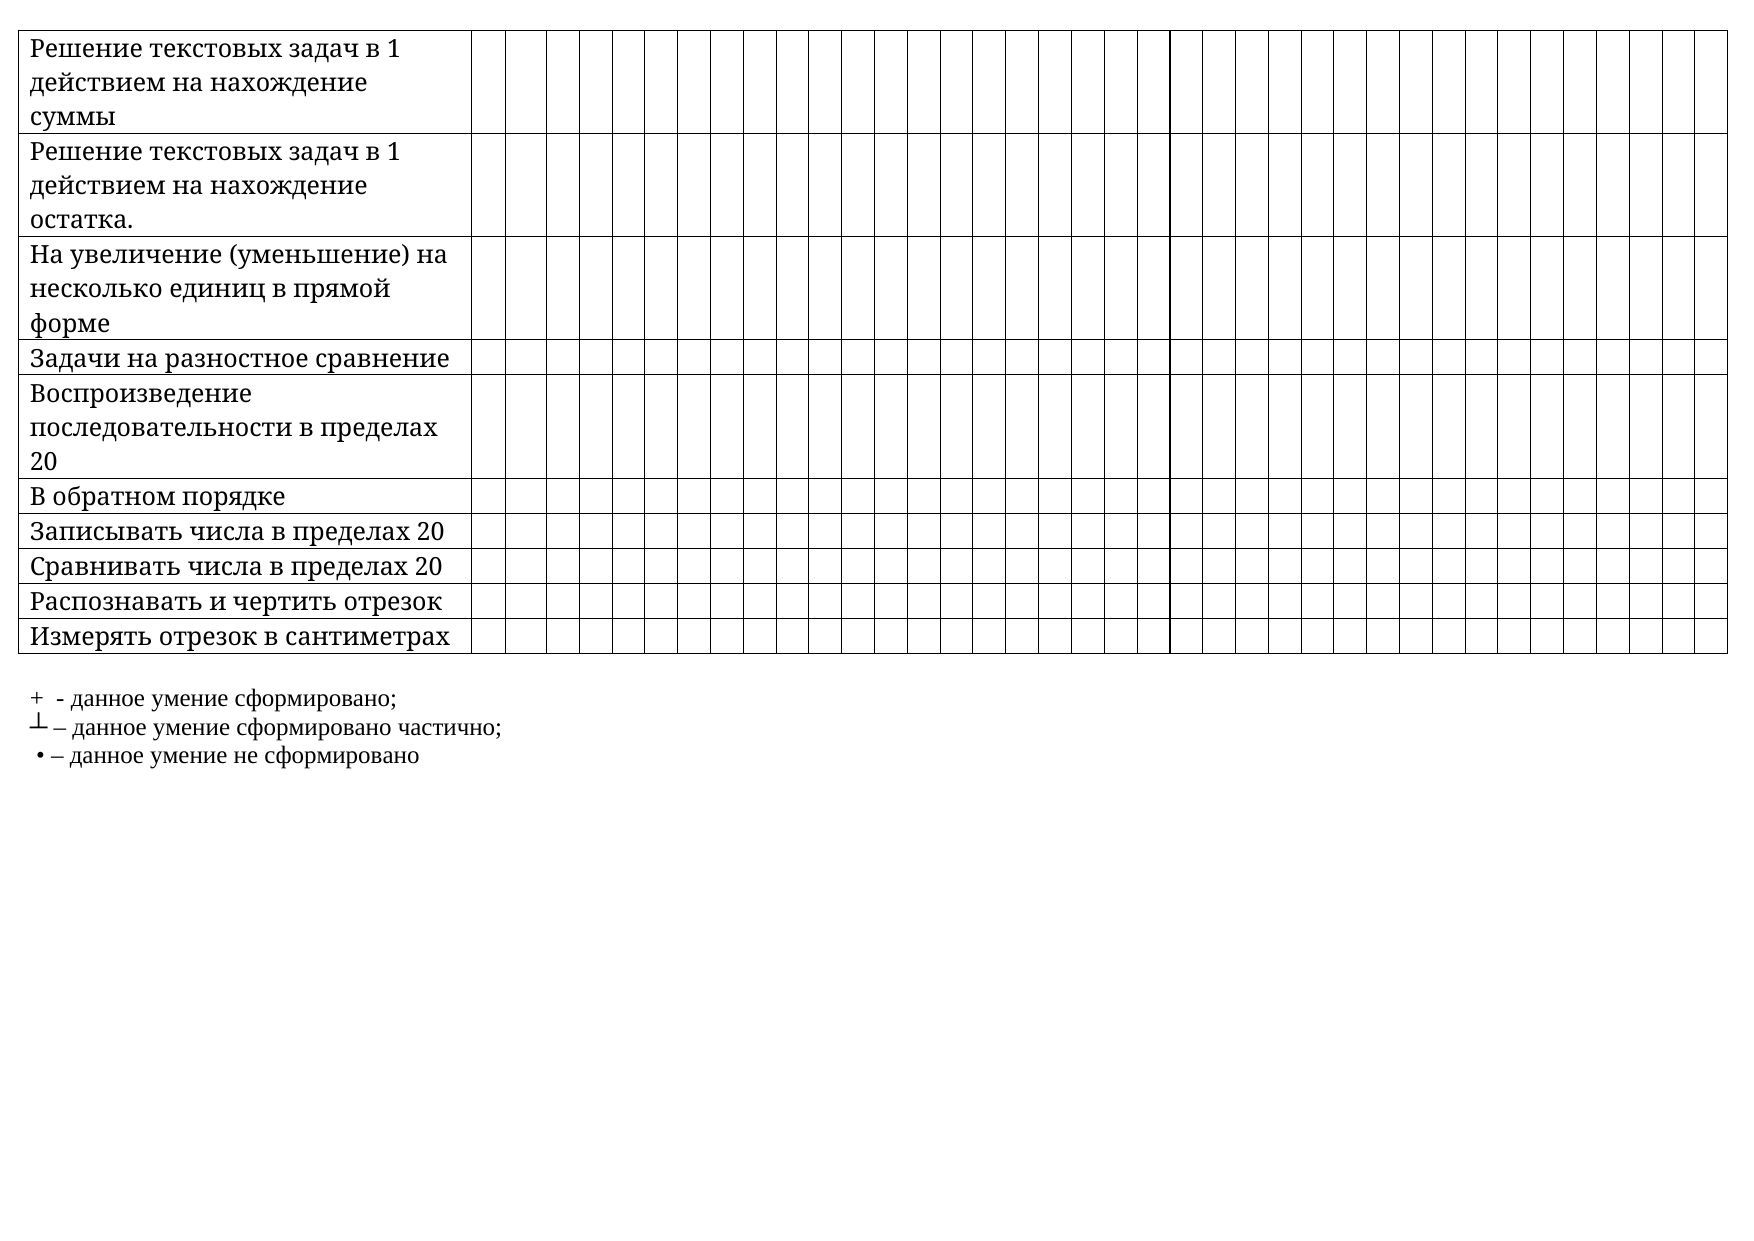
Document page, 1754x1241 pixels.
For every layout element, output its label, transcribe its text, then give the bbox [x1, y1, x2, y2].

table_cell [809, 549, 841, 583]
table_cell [645, 584, 677, 618]
table_cell [1006, 584, 1038, 618]
table_cell [908, 237, 940, 339]
table_cell [1072, 514, 1104, 548]
table_cell [777, 584, 808, 618]
table_cell [506, 31, 546, 133]
table_cell [1138, 375, 1169, 478]
table_cell [678, 584, 710, 618]
table_cell [711, 479, 743, 513]
table_cell [1334, 375, 1366, 478]
table_cell [1105, 549, 1137, 583]
table_cell [809, 340, 841, 374]
table_cell [1400, 584, 1432, 618]
table_cell [645, 549, 677, 583]
table_cell [1695, 479, 1727, 513]
table_cell [875, 31, 907, 133]
table_cell [1171, 479, 1202, 513]
table_cell [1006, 479, 1038, 513]
table_cell [1302, 549, 1333, 583]
table_cell [941, 584, 972, 618]
table_cell [973, 619, 1005, 653]
table_cell [1531, 237, 1563, 339]
table_cell [1072, 549, 1104, 583]
table_cell [1498, 340, 1530, 374]
table_cell [547, 340, 579, 374]
table_cell [1203, 134, 1235, 236]
table_cell [1466, 584, 1497, 618]
table_cell [973, 31, 1005, 133]
table_cell [1203, 31, 1235, 133]
table_cell [1105, 237, 1137, 339]
table_cell [1236, 584, 1268, 618]
table_cell [580, 237, 612, 339]
table_cell [1334, 479, 1366, 513]
table_cell [472, 375, 505, 478]
table_cell [809, 134, 841, 236]
table_cell [744, 479, 776, 513]
table_cell [1236, 375, 1268, 478]
table_cell [1367, 479, 1399, 513]
table_cell [842, 619, 874, 653]
table_cell [1302, 237, 1333, 339]
table_cell [1072, 479, 1104, 513]
table_cell [1302, 375, 1333, 478]
table_cell [1334, 514, 1366, 548]
table_cell [1171, 549, 1202, 583]
table_cell [842, 549, 874, 583]
table_cell [1630, 340, 1662, 374]
table_cell [1663, 375, 1694, 478]
table_cell [908, 479, 940, 513]
table_cell [613, 479, 644, 513]
table_cell [1105, 134, 1137, 236]
table_cell [678, 134, 710, 236]
table_cell [711, 237, 743, 339]
table_cell [1236, 134, 1268, 236]
table_cell [1597, 340, 1629, 374]
table_cell [1695, 340, 1727, 374]
table_cell [1433, 514, 1465, 548]
table_cell [1367, 31, 1399, 133]
table_cell [1072, 584, 1104, 618]
table_cell [547, 479, 579, 513]
table_cell [1564, 340, 1596, 374]
table_cell [1695, 584, 1727, 618]
table_cell [777, 340, 808, 374]
table_cell [744, 134, 776, 236]
table_cell [1006, 375, 1038, 478]
table_cell [842, 514, 874, 548]
table_cell [678, 619, 710, 653]
table_cell [908, 31, 940, 133]
table_cell [1171, 31, 1202, 133]
table_cell [711, 549, 743, 583]
table_cell [472, 134, 505, 236]
table_cell [1466, 619, 1497, 653]
table_cell [580, 31, 612, 133]
table_cell [1597, 514, 1629, 548]
table_cell [1138, 479, 1169, 513]
table_cell [1334, 549, 1366, 583]
table_cell [472, 584, 505, 618]
table_cell [1663, 134, 1694, 236]
table_cell [472, 619, 505, 653]
table_cell [809, 237, 841, 339]
table_cell [547, 549, 579, 583]
table_cell [1695, 375, 1727, 478]
table_cell [645, 619, 677, 653]
table_cell [1367, 619, 1399, 653]
table_cell [875, 619, 907, 653]
table_cell [547, 514, 579, 548]
table_cell [1302, 514, 1333, 548]
table_cell [1564, 134, 1596, 236]
table_cell [1564, 237, 1596, 339]
table_cell [1663, 340, 1694, 374]
table_cell Решение текстовых задач в 1 действием на нахождение остатка. [19, 134, 471, 236]
table_cell [506, 619, 546, 653]
table_cell [1498, 134, 1530, 236]
table_cell [842, 31, 874, 133]
table_cell [1203, 479, 1235, 513]
table_cell [1334, 237, 1366, 339]
table_cell [1302, 584, 1333, 618]
table_cell [1531, 584, 1563, 618]
table_cell [973, 549, 1005, 583]
table_cell [1531, 375, 1563, 478]
table_cell [908, 375, 940, 478]
table_cell [744, 584, 776, 618]
table_cell [613, 375, 644, 478]
table_cell [1695, 514, 1727, 548]
table_cell [1564, 31, 1596, 133]
table_cell [1105, 340, 1137, 374]
table_cell [678, 375, 710, 478]
table_cell [842, 340, 874, 374]
table_cell [1400, 375, 1432, 478]
table_cell [1138, 619, 1169, 653]
table_cell [744, 375, 776, 478]
table_cell [711, 375, 743, 478]
table_cell [580, 134, 612, 236]
table_cell [875, 237, 907, 339]
table_cell [1302, 619, 1333, 653]
table_cell [1039, 549, 1071, 583]
table_cell [547, 237, 579, 339]
table_cell [1138, 584, 1169, 618]
table_cell [1105, 31, 1137, 133]
table_cell [809, 584, 841, 618]
table_cell [842, 584, 874, 618]
table_cell [472, 340, 505, 374]
table_cell [1039, 134, 1071, 236]
table_cell [1400, 619, 1432, 653]
table_cell [1334, 584, 1366, 618]
table_cell [1498, 584, 1530, 618]
table_cell [580, 514, 612, 548]
table_cell [1171, 237, 1202, 339]
table_cell [1236, 237, 1268, 339]
table_cell [777, 479, 808, 513]
table_cell [1334, 619, 1366, 653]
table_cell [777, 134, 808, 236]
table_cell [875, 584, 907, 618]
table_cell [1138, 237, 1169, 339]
table_cell [973, 340, 1005, 374]
table_cell [1400, 237, 1432, 339]
table_cell [809, 619, 841, 653]
table_cell [809, 31, 841, 133]
table_cell [1663, 584, 1694, 618]
table_cell [1006, 514, 1038, 548]
table_cell [1138, 31, 1169, 133]
table_cell [1564, 514, 1596, 548]
table_cell [908, 134, 940, 236]
table_cell [1203, 514, 1235, 548]
table_cell [547, 375, 579, 478]
table_cell [1695, 549, 1727, 583]
table_cell [1663, 619, 1694, 653]
table_cell [1433, 31, 1465, 133]
table_cell [711, 584, 743, 618]
table_cell [1498, 479, 1530, 513]
table_cell [711, 340, 743, 374]
table_cell [645, 31, 677, 133]
table_cell [1039, 340, 1071, 374]
table_cell [678, 514, 710, 548]
table_cell [1039, 375, 1071, 478]
table_cell [941, 549, 972, 583]
table_cell [645, 375, 677, 478]
table_cell [1564, 375, 1596, 478]
table_cell [1663, 237, 1694, 339]
table_cell [547, 584, 579, 618]
table_cell [1466, 479, 1497, 513]
table_cell [678, 340, 710, 374]
table_cell [777, 514, 808, 548]
table_cell [1564, 584, 1596, 618]
table_cell [875, 134, 907, 236]
table_cell [1367, 584, 1399, 618]
table_cell [1531, 31, 1563, 133]
table_cell [1334, 134, 1366, 236]
table_cell [1663, 31, 1694, 133]
table_cell [1138, 134, 1169, 236]
table_cell [1400, 479, 1432, 513]
table_cell [1433, 479, 1465, 513]
table_cell [1498, 237, 1530, 339]
table_cell [506, 375, 546, 478]
table_cell [1269, 340, 1301, 374]
table_cell [1400, 134, 1432, 236]
table_cell [1498, 375, 1530, 478]
table_cell [547, 134, 579, 236]
table_cell [1498, 514, 1530, 548]
table_cell [809, 375, 841, 478]
table_cell [580, 479, 612, 513]
table_cell [1171, 375, 1202, 478]
table_cell [1695, 134, 1727, 236]
table_cell [1531, 514, 1563, 548]
table_cell [1105, 619, 1137, 653]
table_cell На увеличение (уменьшение) на несколько единиц в прямой форме [19, 237, 471, 339]
table_cell [613, 237, 644, 339]
table_cell [777, 619, 808, 653]
table_cell [1498, 31, 1530, 133]
table_cell [678, 237, 710, 339]
table_cell [973, 479, 1005, 513]
table_cell [1433, 584, 1465, 618]
table_cell [1203, 340, 1235, 374]
table_cell [1269, 584, 1301, 618]
table_cell [580, 619, 612, 653]
table_cell [1367, 134, 1399, 236]
table_cell [613, 619, 644, 653]
table_cell [472, 549, 505, 583]
table_cell [1597, 31, 1629, 133]
table_cell [1236, 340, 1268, 374]
table_cell [1498, 619, 1530, 653]
table_cell [1105, 514, 1137, 548]
table_cell [1236, 514, 1268, 548]
text + - данное умение сформировано; [29, 683, 1636, 712]
table_cell [1367, 514, 1399, 548]
table_cell [1597, 237, 1629, 339]
table_cell [1466, 514, 1497, 548]
table_cell [777, 375, 808, 478]
table_cell [711, 619, 743, 653]
table_cell [613, 31, 644, 133]
table_cell [1236, 619, 1268, 653]
table_cell [506, 549, 546, 583]
table_cell [1630, 479, 1662, 513]
table_cell [744, 514, 776, 548]
table_cell [1695, 619, 1727, 653]
text ┴ – данное умение сформировано частично; [29, 712, 1636, 740]
table_cell [613, 584, 644, 618]
table_cell [1006, 619, 1038, 653]
table_cell [1531, 340, 1563, 374]
table_cell [1105, 375, 1137, 478]
table_cell [1006, 237, 1038, 339]
table_cell [1072, 31, 1104, 133]
table_cell [1630, 549, 1662, 583]
table_cell [1138, 514, 1169, 548]
table_cell [1072, 375, 1104, 478]
table_cell [941, 31, 972, 133]
table_cell [1171, 619, 1202, 653]
table_cell [941, 479, 972, 513]
table_cell [875, 514, 907, 548]
table_cell [1367, 340, 1399, 374]
table_cell [1302, 134, 1333, 236]
table_cell [472, 479, 505, 513]
table_cell [809, 479, 841, 513]
table_cell [613, 340, 644, 374]
table_cell [1269, 514, 1301, 548]
table_cell [678, 31, 710, 133]
table_cell [842, 479, 874, 513]
table_cell [1630, 375, 1662, 478]
table_cell [1433, 619, 1465, 653]
table_cell [973, 134, 1005, 236]
table_cell [941, 340, 972, 374]
table_cell [506, 134, 546, 236]
table_cell [1630, 237, 1662, 339]
table_cell [1039, 619, 1071, 653]
table_cell [908, 340, 940, 374]
table_cell [1433, 237, 1465, 339]
table_cell [1630, 584, 1662, 618]
table_cell [580, 549, 612, 583]
table_cell [941, 619, 972, 653]
table_cell [1663, 479, 1694, 513]
table_cell [1531, 134, 1563, 236]
table_cell [809, 514, 841, 548]
table_cell [506, 514, 546, 548]
table_cell [1072, 619, 1104, 653]
table_cell [506, 340, 546, 374]
table_cell [1302, 31, 1333, 133]
table_cell [711, 31, 743, 133]
table_cell [1072, 237, 1104, 339]
table_cell [645, 237, 677, 339]
table_cell [1171, 134, 1202, 236]
table_cell [1695, 237, 1727, 339]
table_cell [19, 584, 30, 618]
table_cell [744, 549, 776, 583]
table_cell [777, 237, 808, 339]
table_cell [1597, 619, 1629, 653]
table_cell [1138, 549, 1169, 583]
table_cell [1236, 31, 1268, 133]
table_cell [1334, 31, 1366, 133]
table_cell [1269, 479, 1301, 513]
table_cell [842, 237, 874, 339]
table_cell [875, 479, 907, 513]
table_cell [875, 549, 907, 583]
table_cell [1138, 340, 1169, 374]
table_cell [1367, 549, 1399, 583]
table_cell [506, 584, 546, 618]
table_cell [547, 619, 579, 653]
table_cell [1466, 340, 1497, 374]
table_cell [1334, 340, 1366, 374]
table_cell [842, 134, 874, 236]
table_cell [908, 514, 940, 548]
table_cell [711, 514, 743, 548]
table_cell [1006, 31, 1038, 133]
table_cell [1433, 549, 1465, 583]
table_cell [1400, 549, 1432, 583]
table_cell [580, 340, 612, 374]
table_cell [1531, 479, 1563, 513]
table_cell [678, 549, 710, 583]
table_cell [842, 375, 874, 478]
table_cell [973, 375, 1005, 478]
table_cell [1400, 31, 1432, 133]
table_cell [613, 134, 644, 236]
table_cell [711, 134, 743, 236]
table_cell [506, 479, 546, 513]
table_cell [645, 479, 677, 513]
table_cell [1269, 549, 1301, 583]
table_cell [973, 584, 1005, 618]
table_cell [908, 619, 940, 653]
table_cell [1006, 340, 1038, 374]
table_cell [1269, 134, 1301, 236]
text • – данное умение не сформировано [29, 740, 1636, 769]
table_cell [1302, 340, 1333, 374]
table_cell [1006, 134, 1038, 236]
table_cell [1039, 584, 1071, 618]
table_cell [973, 237, 1005, 339]
table_cell [1564, 479, 1596, 513]
table_cell [1695, 31, 1727, 133]
table_cell [1466, 134, 1497, 236]
table_cell [777, 31, 808, 133]
table_cell [941, 514, 972, 548]
table_cell [1203, 237, 1235, 339]
table_cell [1203, 619, 1235, 653]
table_cell [1006, 549, 1038, 583]
table_cell [744, 237, 776, 339]
table_cell [1466, 549, 1497, 583]
table_cell [1105, 584, 1137, 618]
table_cell [1466, 237, 1497, 339]
table_cell [1203, 375, 1235, 478]
table_cell Записывать числа в пределах 20 [19, 514, 471, 548]
table_cell [1039, 479, 1071, 513]
table_cell [744, 31, 776, 133]
table_cell [1433, 375, 1465, 478]
table_cell [613, 514, 644, 548]
table_cell В обратном порядке [19, 479, 471, 513]
table_cell [1564, 549, 1596, 583]
table_cell [1597, 479, 1629, 513]
table_cell [1171, 514, 1202, 548]
table_cell Решение текстовых задач в 1 действием на нахождение суммы [19, 31, 471, 133]
table_cell [1466, 375, 1497, 478]
table_cell [973, 514, 1005, 548]
table_cell [1597, 375, 1629, 478]
table_cell Сравнивать числа в пределах 20 [19, 549, 471, 583]
table_cell [1498, 549, 1530, 583]
table_cell [580, 584, 612, 618]
table_cell [472, 237, 505, 339]
table_cell [645, 340, 677, 374]
table_cell [1663, 549, 1694, 583]
table_cell [1400, 514, 1432, 548]
table_cell [506, 237, 546, 339]
table_cell [1433, 340, 1465, 374]
table_cell [941, 237, 972, 339]
table_cell [875, 340, 907, 374]
table_cell [1597, 584, 1629, 618]
table_cell [1630, 31, 1662, 133]
table_cell [908, 584, 940, 618]
table_cell [1367, 375, 1399, 478]
table_cell [1531, 619, 1563, 653]
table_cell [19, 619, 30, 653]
table_cell [678, 479, 710, 513]
table_cell [1171, 584, 1202, 618]
table_cell [1630, 134, 1662, 236]
table_cell [1367, 237, 1399, 339]
table_cell [472, 514, 505, 548]
table_cell [941, 134, 972, 236]
table_cell [1400, 340, 1432, 374]
table_cell [645, 514, 677, 548]
table_cell [875, 375, 907, 478]
table_cell [613, 549, 644, 583]
table_cell Задачи на разностное сравнение [19, 340, 471, 374]
table_cell [744, 619, 776, 653]
table_cell [645, 134, 677, 236]
table_cell [777, 549, 808, 583]
table_cell [1531, 549, 1563, 583]
table_cell [1236, 549, 1268, 583]
table_cell [908, 549, 940, 583]
table_cell [1630, 619, 1662, 653]
table_cell [1663, 514, 1694, 548]
table_cell [1203, 584, 1235, 618]
table_cell [1564, 619, 1596, 653]
table_cell [1269, 31, 1301, 133]
table_cell [547, 31, 579, 133]
table_cell [1105, 479, 1137, 513]
table_cell [1302, 479, 1333, 513]
table_cell [1630, 514, 1662, 548]
table_cell [1171, 340, 1202, 374]
table_cell [744, 340, 776, 374]
table_cell [1039, 237, 1071, 339]
table_cell [1597, 134, 1629, 236]
table_cell [1597, 549, 1629, 583]
table_cell [1236, 479, 1268, 513]
table_cell Воспроизведение последовательности в пределах 20 [19, 375, 471, 478]
table_cell [1039, 514, 1071, 548]
table_cell [1433, 134, 1465, 236]
table_cell [1203, 549, 1235, 583]
table_cell [1269, 619, 1301, 653]
table_cell [580, 375, 612, 478]
table_cell [941, 375, 972, 478]
table_cell [1039, 31, 1071, 133]
table_cell [472, 31, 505, 133]
table_cell [1466, 31, 1497, 133]
table_cell [1269, 237, 1301, 339]
table_cell [1269, 375, 1301, 478]
table_cell [1072, 340, 1104, 374]
table_cell [1072, 134, 1104, 236]
